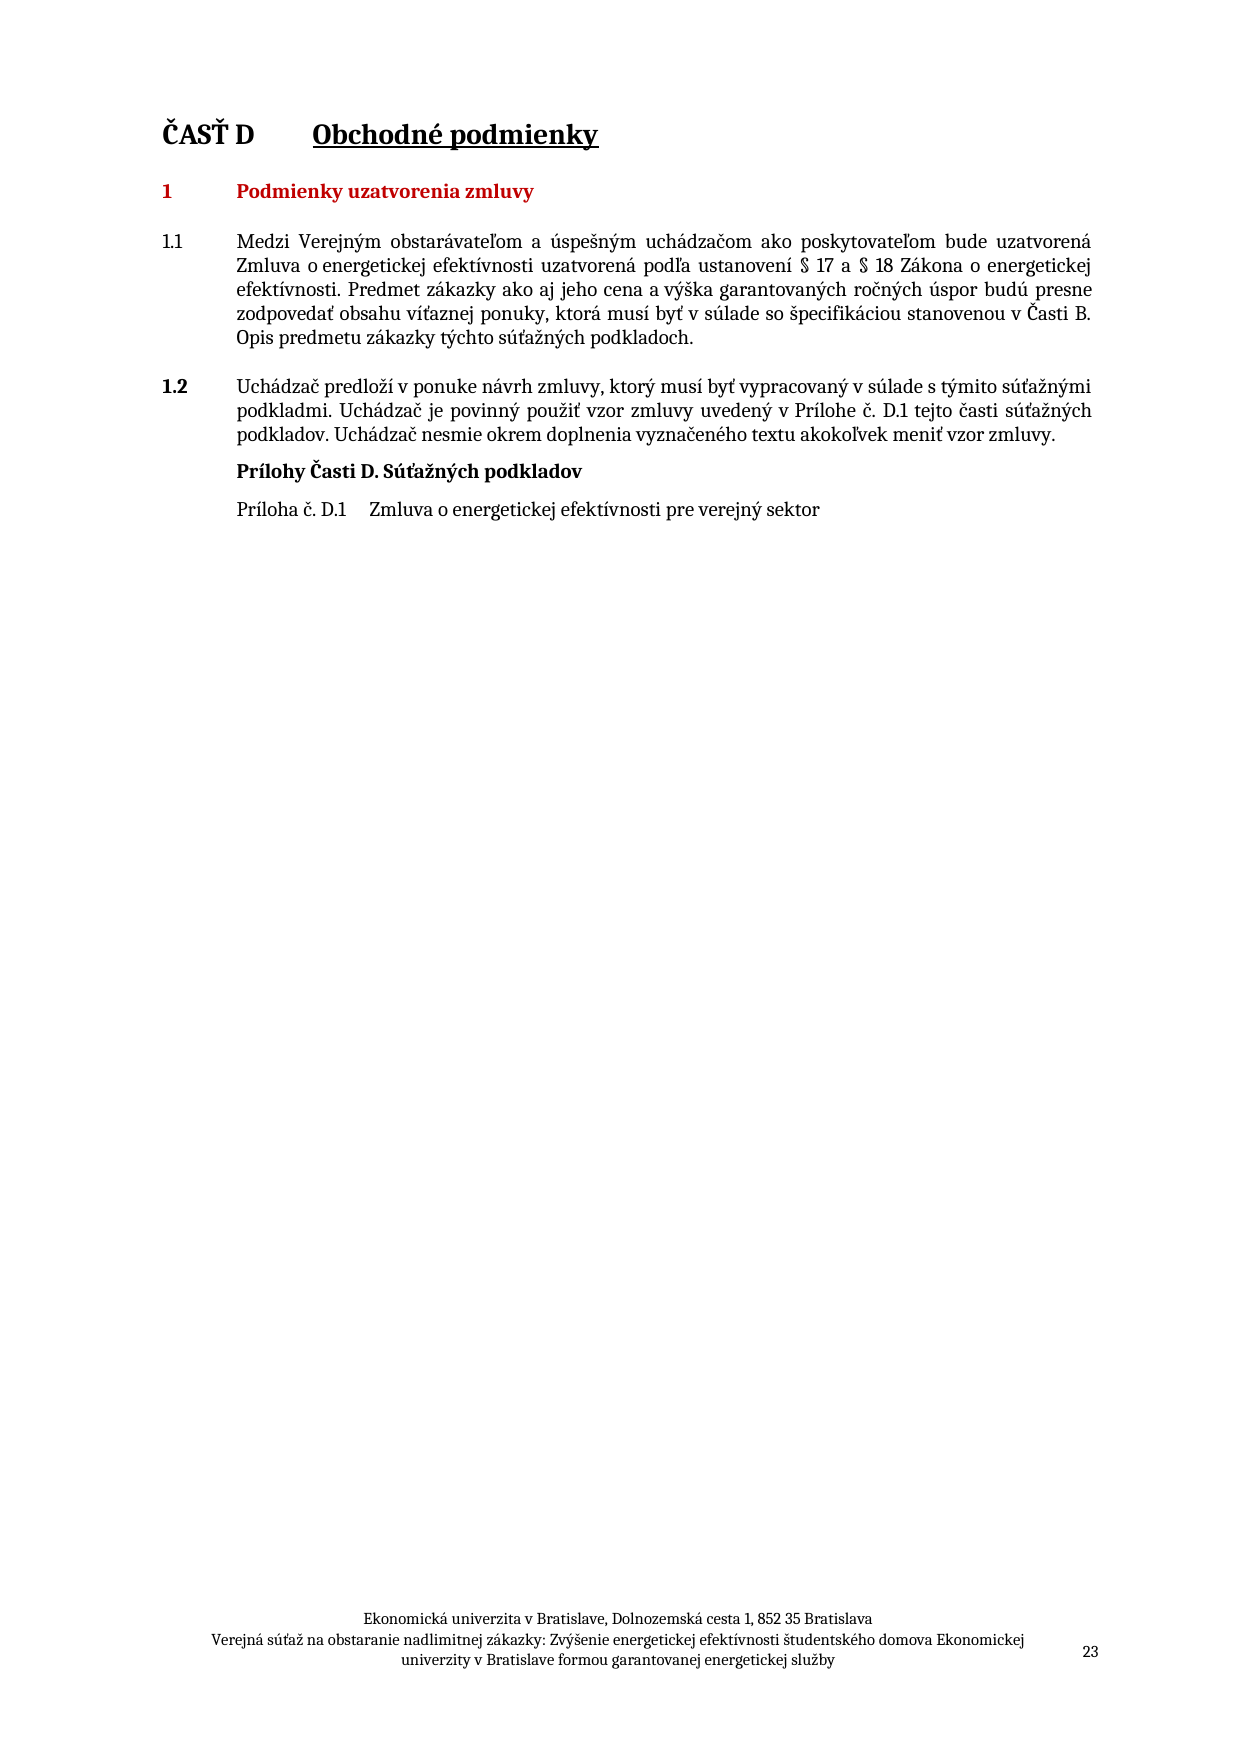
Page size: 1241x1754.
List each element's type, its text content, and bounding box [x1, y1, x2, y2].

subtitle Medzi Verejným obstarávateľom a úspešným uchádzačom ako poskytovateľom bude uzatvorená Zmluva o energetickej efektívnosti uzatvorená podľa ustanovení § 17 a § 18 Zákona o energetickej efektívnosti. Predmet zákazky ako aj jeho cena a výška garantovaných ročných úspor budú presne zodpovedať obsahu víťaznej ponuky, ktorá musí byť v súlade so špecifikáciou stanovenou v Časti B. Opis predmetu zákazky týchto súťažných podkladoch. [162, 230, 1093, 350]
text Príloha č. D.1 Zmluva o energetickej efektívnosti pre verejný sektor [236, 498, 1093, 522]
subtitle Uchádzač predloží v ponuke návrh zmluvy, ktorý musí byť vypracovaný v súlade s týmito súťažnými podkladmi. Uchádzač je povinný použiť vzor zmluvy uvedený v Prílohe č. D.1 tejto časti súťažných podkladov. Uchádzač nesmie okrem doplnenia vyznačeného textu akokoľvek meniť vzor zmluvy. [162, 375, 1093, 447]
text Prílohy Časti D. Súťažných podkladov [236, 459, 1093, 483]
subtitle Obchodné podmienky [162, 118, 1093, 152]
subtitle Podmienky uzatvorenia zmluvy [162, 179, 1093, 203]
